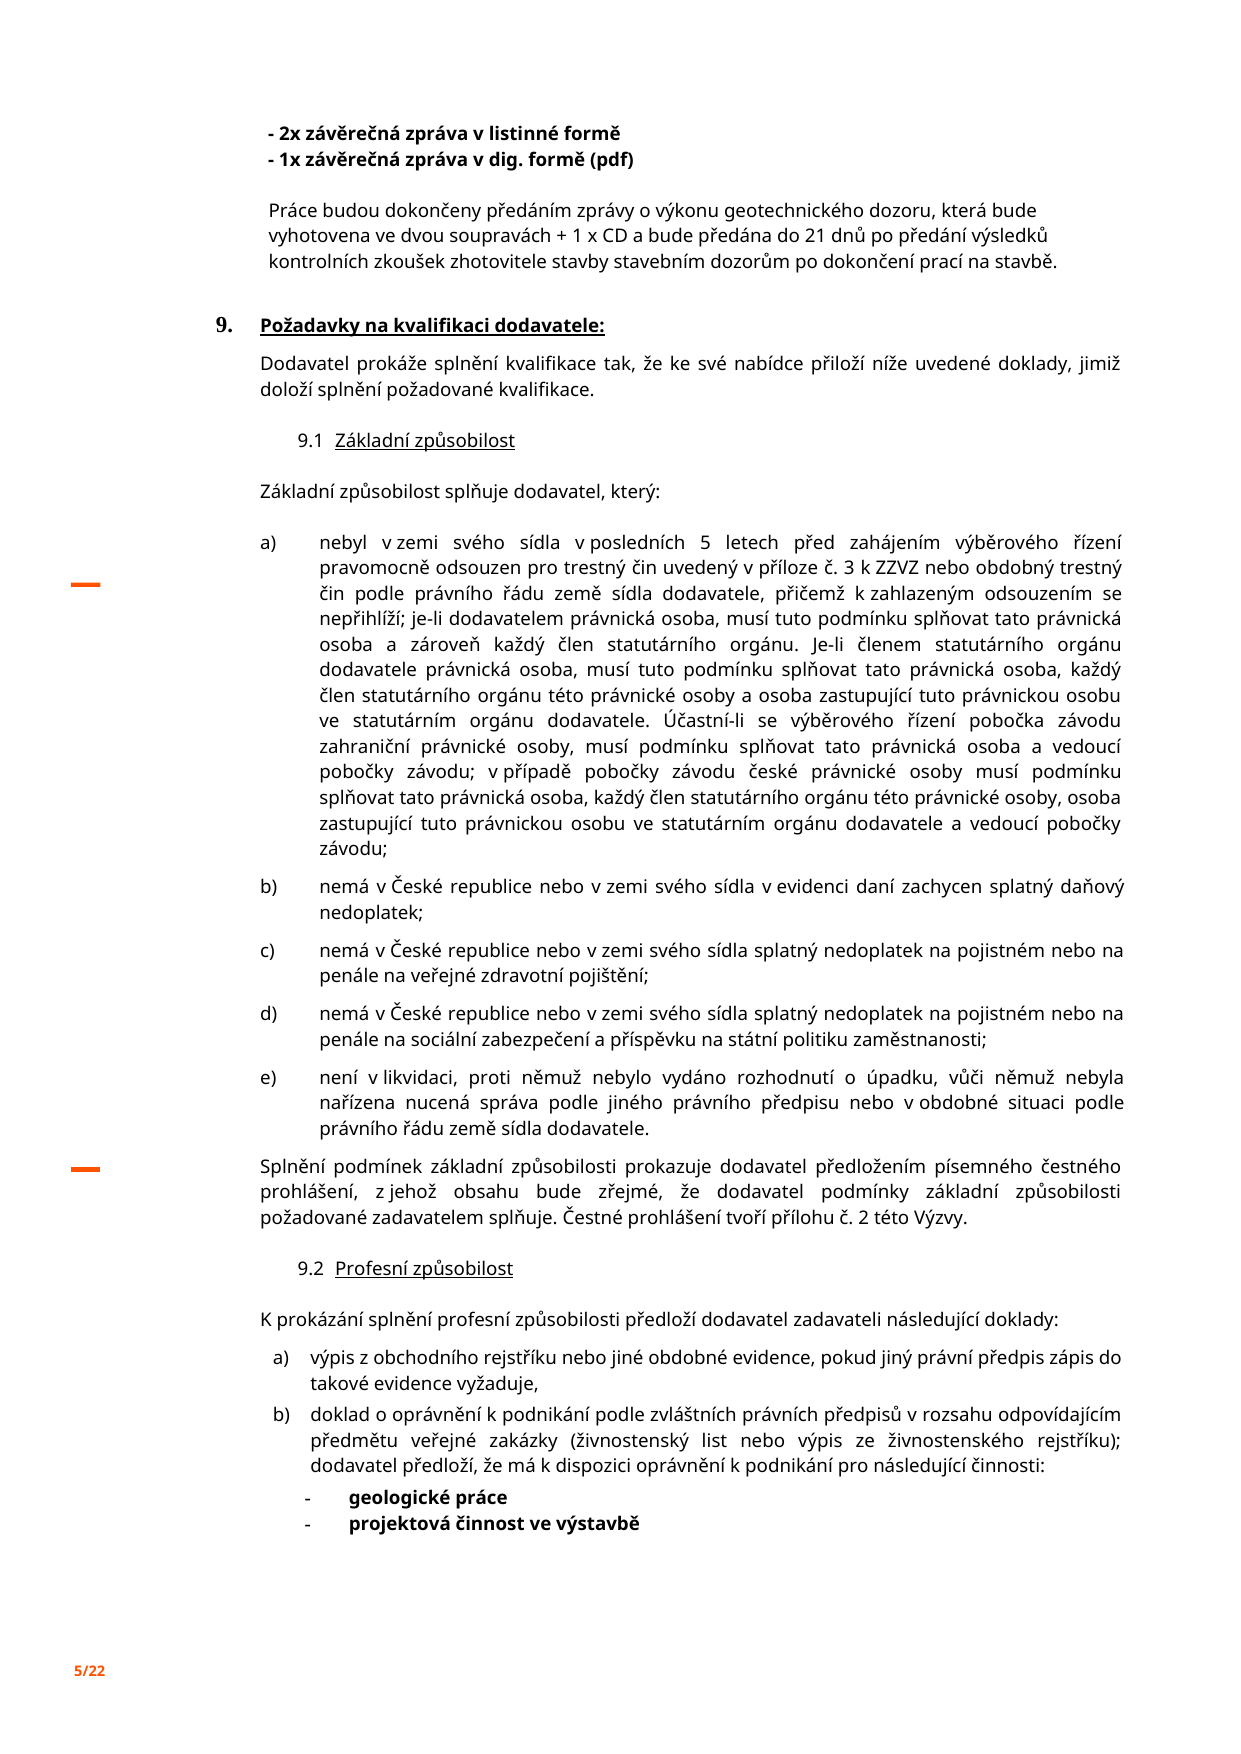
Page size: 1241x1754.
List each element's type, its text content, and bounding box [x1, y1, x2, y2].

list geologické práce [304, 1484, 1122, 1510]
list výpis z obchodního rejstříku nebo jiné obdobné evidence, pokud jiný právní předpis zápis do takové evidence vyžaduje, [273, 1344, 1122, 1395]
list projektová činnost ve výstavbě [304, 1510, 1122, 1535]
list doklad o oprávnění k podnikání podle zvláštních právních předpisů v rozsahu odpovídajícím předmětu veřejné zakázky (živnostenský list nebo výpis ze živnostenského rejstříku); dodavatel předloží, že má k dispozici oprávnění k podnikání pro následující činnosti: [273, 1402, 1122, 1478]
text Dodavatel prokáže splnění kvalifikace tak, že ke své nabídce přiloží níže uvedené doklady, jimiž doloží splnění požadované kvalifikace. [260, 351, 1122, 402]
list Profesní způsobilost [297, 1255, 1122, 1281]
text e) není v likvidaci, proti němuž nebylo vydáno rozhodnutí o úpadku, vůči němuž nebyla nařízena nucená správa podle jiného právního předpisu nebo v obdobné situaci podle právního řádu země sídla dodavatele. [260, 1064, 1124, 1141]
text d) nemá v České republice nebo v zemi svého sídla splatný nedoplatek na pojistném nebo na penále na sociální zabezpečení a příspěvku na státní politiku zaměstnanosti; [260, 1001, 1124, 1052]
text Splnění podmínek základní způsobilosti prokazuje dodavatel předložením písemného čestného prohlášení, z jehož obsahu bude zřejmé, že dodavatel podmínky základní způsobilosti požadované zadavatelem splňuje. Čestné prohlášení tvoří přílohu č. 2 této Výzvy. [260, 1153, 1122, 1230]
text a) nebyl v zemi svého sídla v posledních 5 letech před zahájením výběrového řízení pravomocně odsouzen pro trestný čin uvedený v příloze č. 3 k ZZVZ nebo obdobný trestný čin podle právního řádu země sídla dodavatele, přičemž k zahlazeným odsouzením se nepřihlíží; je-li dodavatelem právnická osoba, musí tuto podmínku splňovat tato právnická osoba a zároveň každý člen statutárního orgánu. Je-li členem statutárního orgánu dodavatele právnická osoba, musí tuto podmínku splňovat tato právnická osoba, každý člen statutárního orgánu této právnické osoby a osoba zastupující tuto právnickou osobu ve statutárním orgánu dodavatele. Účastní-li se výběrového řízení pobočka závodu zahraniční právnické osoby, musí podmínku splňovat tato právnická osoba a vedoucí pobočky závodu; v případě pobočky závodu české právnické osoby musí podmínku splňovat tato právnická osoba, každý člen statutárního orgánu této právnické osoby, osoba zastupující tuto právnickou osobu ve statutárním orgánu dodavatele a vedoucí pobočky závodu; [260, 529, 1122, 861]
text Základní způsobilost splňuje dodavatel, který: [216, 478, 1122, 504]
text K prokázání splnění profesní způsobilosti předloží dodavatel zadavateli následující doklady: [260, 1306, 1122, 1332]
list - 2x závěrečná zpráva v listinné formě [268, 121, 1122, 146]
list Práce budou dokončeny předáním zprávy o výkonu geotechnického dozoru, která bude vyhotovena ve dvou soupravách + 1 x CD a bude předána do 21 dnů po předání výsledků kontrolních zkoušek zhotovitele stavby stavebním dozorům po dokončení prací na stavbě. [268, 197, 1122, 274]
list Požadavky na kvalifikaci dodavatele: [216, 311, 1122, 338]
text b) nemá v České republice nebo v zemi svého sídla v evidenci daní zachycen splatný daňový nedoplatek; [260, 873, 1124, 924]
list Základní způsobilost [297, 427, 1122, 453]
list - 1x závěrečná zpráva v dig. formě (pdf) [268, 146, 1122, 172]
text c) nemá v České republice nebo v zemi svého sídla splatný nedoplatek na pojistném nebo na penále na veřejné zdravotní pojištění; [260, 937, 1124, 988]
